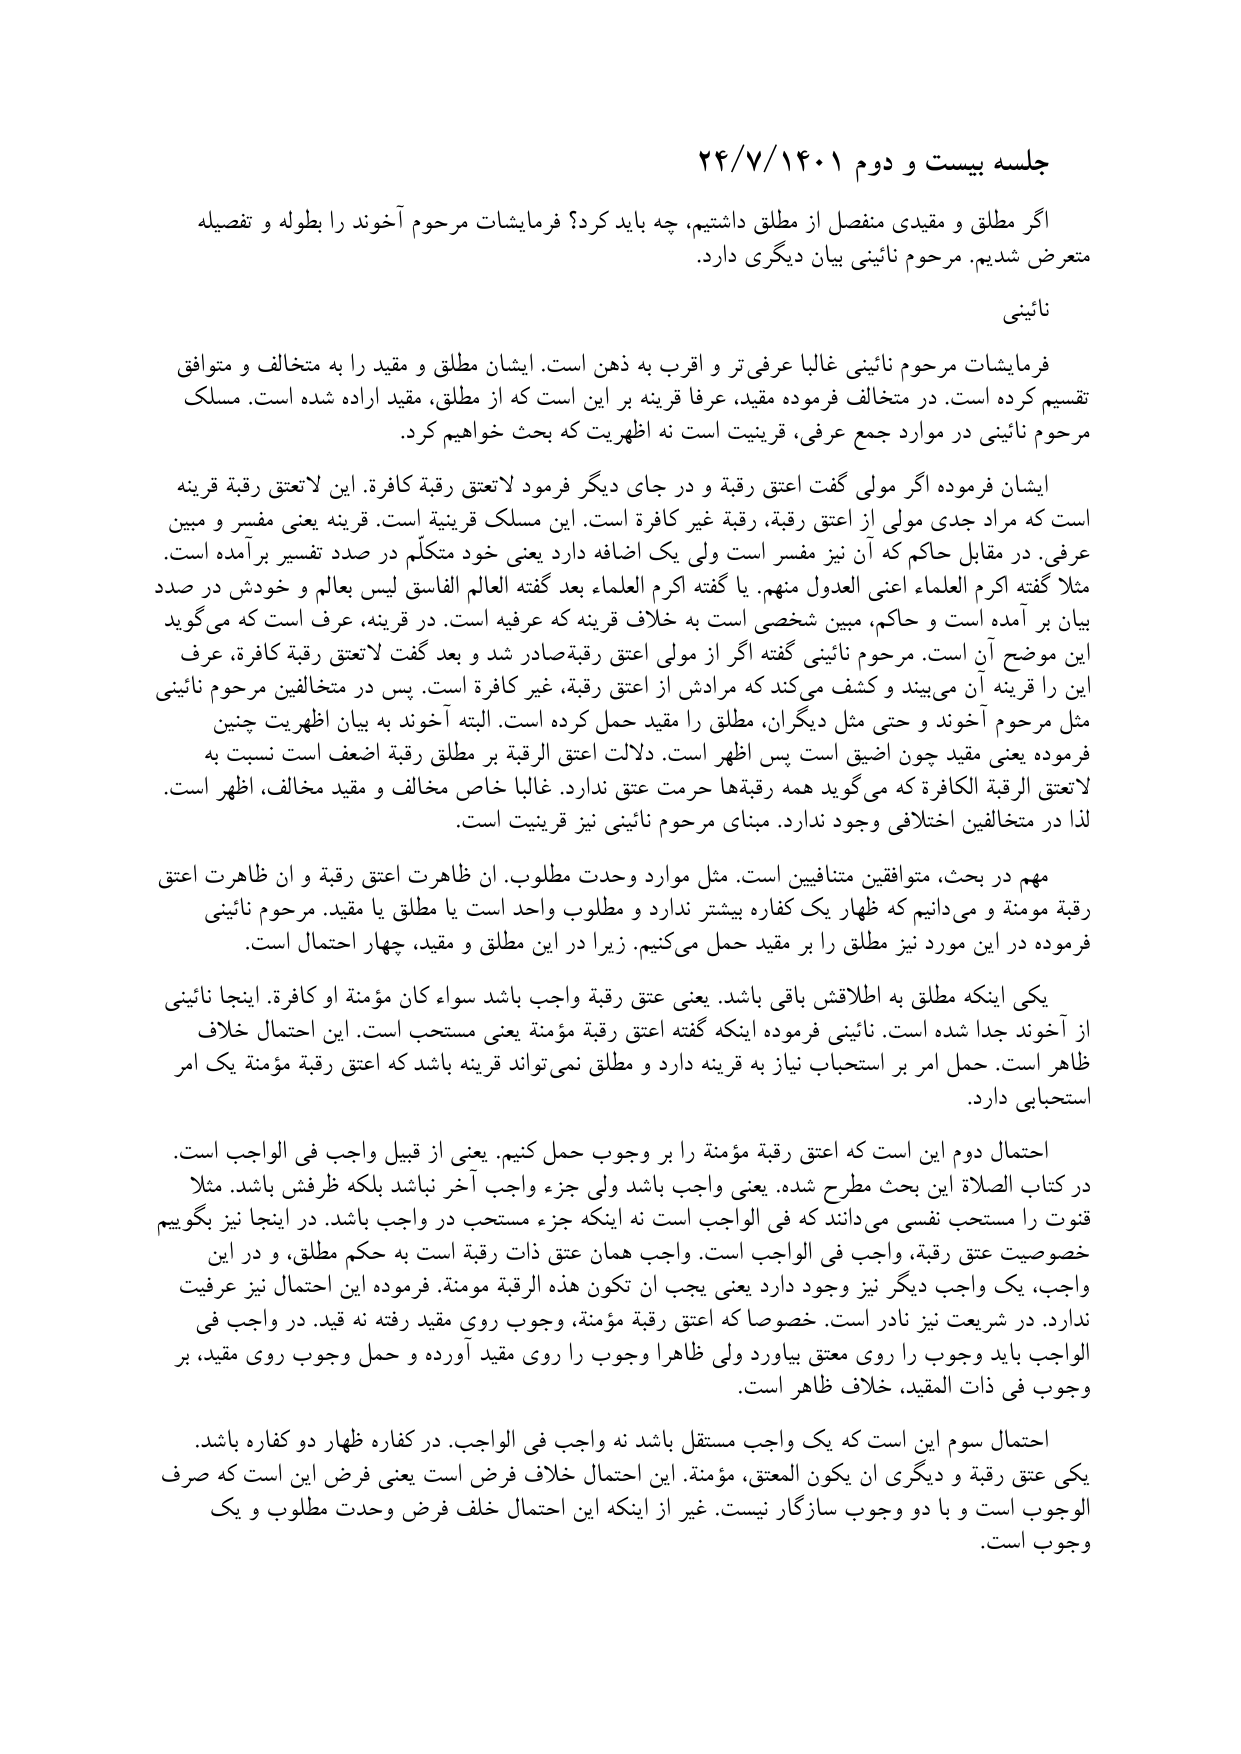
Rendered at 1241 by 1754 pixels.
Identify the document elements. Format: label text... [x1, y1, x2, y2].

text احتمال دوم این است که اعتق رقبة مؤمنة را بر وجوب حمل کنیم. یعنی از قبیل واجب فی الواجب است. در کتاب الصلاة‌ این بحث مطرح شده. یعنی واجب باشد ولی جزء واجب آخر نباشد بلکه ظرفش باشد. مثلا قنوت را مستحب نفسی می‌دانند که فی الواجب است نه اینکه جزء مستحب در واجب باشد. در اینجا نیز بگوییم خصوصیت عتق رقبة، واجب فی الواجب است. واجب همان عتق ذات رقبة است به حکم مطلق، و در این واجب، یک واجب دیگر نیز وجود دارد یعنی یجب ان تکون هذه الرقبة مومنة. فرموده این احتمال نیز عرفیت ندارد. در شریعت نیز نادر است. خصوصا که اعتق رقبة مؤمنة، وجوب روی مقید رفته نه قید. در واجب فی الواجب باید وجوب را روی معتق بیاورد ولی ظاهرا وجوب را روی مقید آورده و حمل وجوب روی مقید، بر وجوب فی ذات المقید، خلاف ظاهر است. [150, 1142, 1090, 1406]
text مهم در بحث، متوافقین متنافیین است. مثل موارد وحدت مطلوب. ان ظاهرت اعتق رقبة و ان ظاهرت اعتق رقبة مومنة و می‌دانیم که ظهار یک کفاره بیشتر ندارد و مطلوب واحد است یا مطلق یا مقید. مرحوم نائینی فرموده در این مورد نیز مطلق را بر مقید حمل می‌کنیم. زیرا در این مطلق و مقید، چهار احتمال است. [150, 865, 1090, 961]
subtitle جلسه بیست و دوم 24/7/1401 [150, 150, 1090, 185]
text نائینی [150, 299, 1090, 329]
text ایشان فرموده اگر مولی گفت اعتق رقبة و در جای دیگر فرمود لاتعتق رقبة کافرة. این لاتعتق رقبة قرینه است که مراد جدی مولی از اعتق رقبة، رقبة غیر کافرة است. این مسلک قرینیة است. قرینه یعنی مفسر و مبین عرفی. در مقابل حاکم که آن نیز مفسر است ولی یک اضافه دارد یعنی خود متکلّم در صدد تفسیر برآمده است. مثلا گفته اکرم العلماء اعنی العدول منهم. یا گفته اکرم العلماء بعد گفته العالم الفاسق لیس بعالم و خودش در صدد بیان بر آمده است و حاکم، مبین شخصی است به خلاف قرینه که عرفیه است. در قرینه، عرف است که می‌گوید این موضح آن است. مرحوم نائینی گفته اگر از مولی اعتق رقبة‌صادر شد و بعد گفت لاتعتق رقبة کافرة، عرف این را قرینه آن می‌بیند و کشف می‌کند که مرادش از اعتق رقبة، غیر کافرة است. پس در متخالفین مرحوم نائینی مثل مرحوم آخوند و حتی مثل دیگران، مطلق را مقید حمل کرده است. البته آخوند به بیان اظهریت چنین فرموده یعنی مقید چون اضیق است پس اظهر است. دلالت اعتق الرقبة بر مطلق رقبة اضعف است نسبت به لاتعتق الرقبة الکافرة که می‌گوید همه رقبةها حرمت عتق ندارد. غالبا خاص مخالف و مقید مخالف، اظهر است. لذا در متخالفین اختلافی وجود ندارد. مبنای مرحوم نائینی نیز قرینیت است. [150, 475, 1090, 840]
text احتمال سوم این است که یک واجب مستقل باشد نه واجب فی الواجب. در کفاره ظهار دو کفاره باشد. یکی عتق رقبة و دیگری ان یکون المعتق، مؤمنة. این احتمال خلاف فرض است یعنی فرض این است که صرف الوجوب است و با دو وجوب سازگار نیست. غیر از اینکه این احتمال خلف فرض وحدت مطلوب و یک وجوب است. [150, 1431, 1090, 1561]
text فرمایشات مرحوم نائینی غالبا عرفی‌تر و اقرب به ذهن است. ایشان مطلق و مقید را به متخالف و متوافق تقسیم کرده است. در متخالف فرموده مقید، عرفا قرینه بر این است که از مطلق، مقید اراده شده است. مسلک مرحوم نائینی در موارد جمع عرفی، قرینیت است نه اظهریت که بحث خواهیم کرد. [150, 354, 1090, 450]
text یکی اینکه مطلق به اطلاقش باقی باشد. یعنی عتق رقبة واجب باشد سواء کان مؤمنة او کافرة. اینجا نائینی از آخوند جدا شده است. نائینی فرموده اینکه گفته اعتق رقبة مؤمنة یعنی مستحب است. این احتمال خلاف ظاهر است. حمل امر بر استحباب نیاز به قرینه دارد و مطلق نمی‌تواند قرینه باشد که اعتق رقبة مؤمنة یک امر استحبابی دارد. [150, 987, 1090, 1116]
text اگر مطلق و مقیدی منفصل از مطلق داشتیم، چه باید کرد؟ فرمایشات مرحوم آخوند را بطوله و تفصیله متعرض شدیم. مرحوم نائینی بیان دیگری دارد. [150, 212, 1090, 274]
